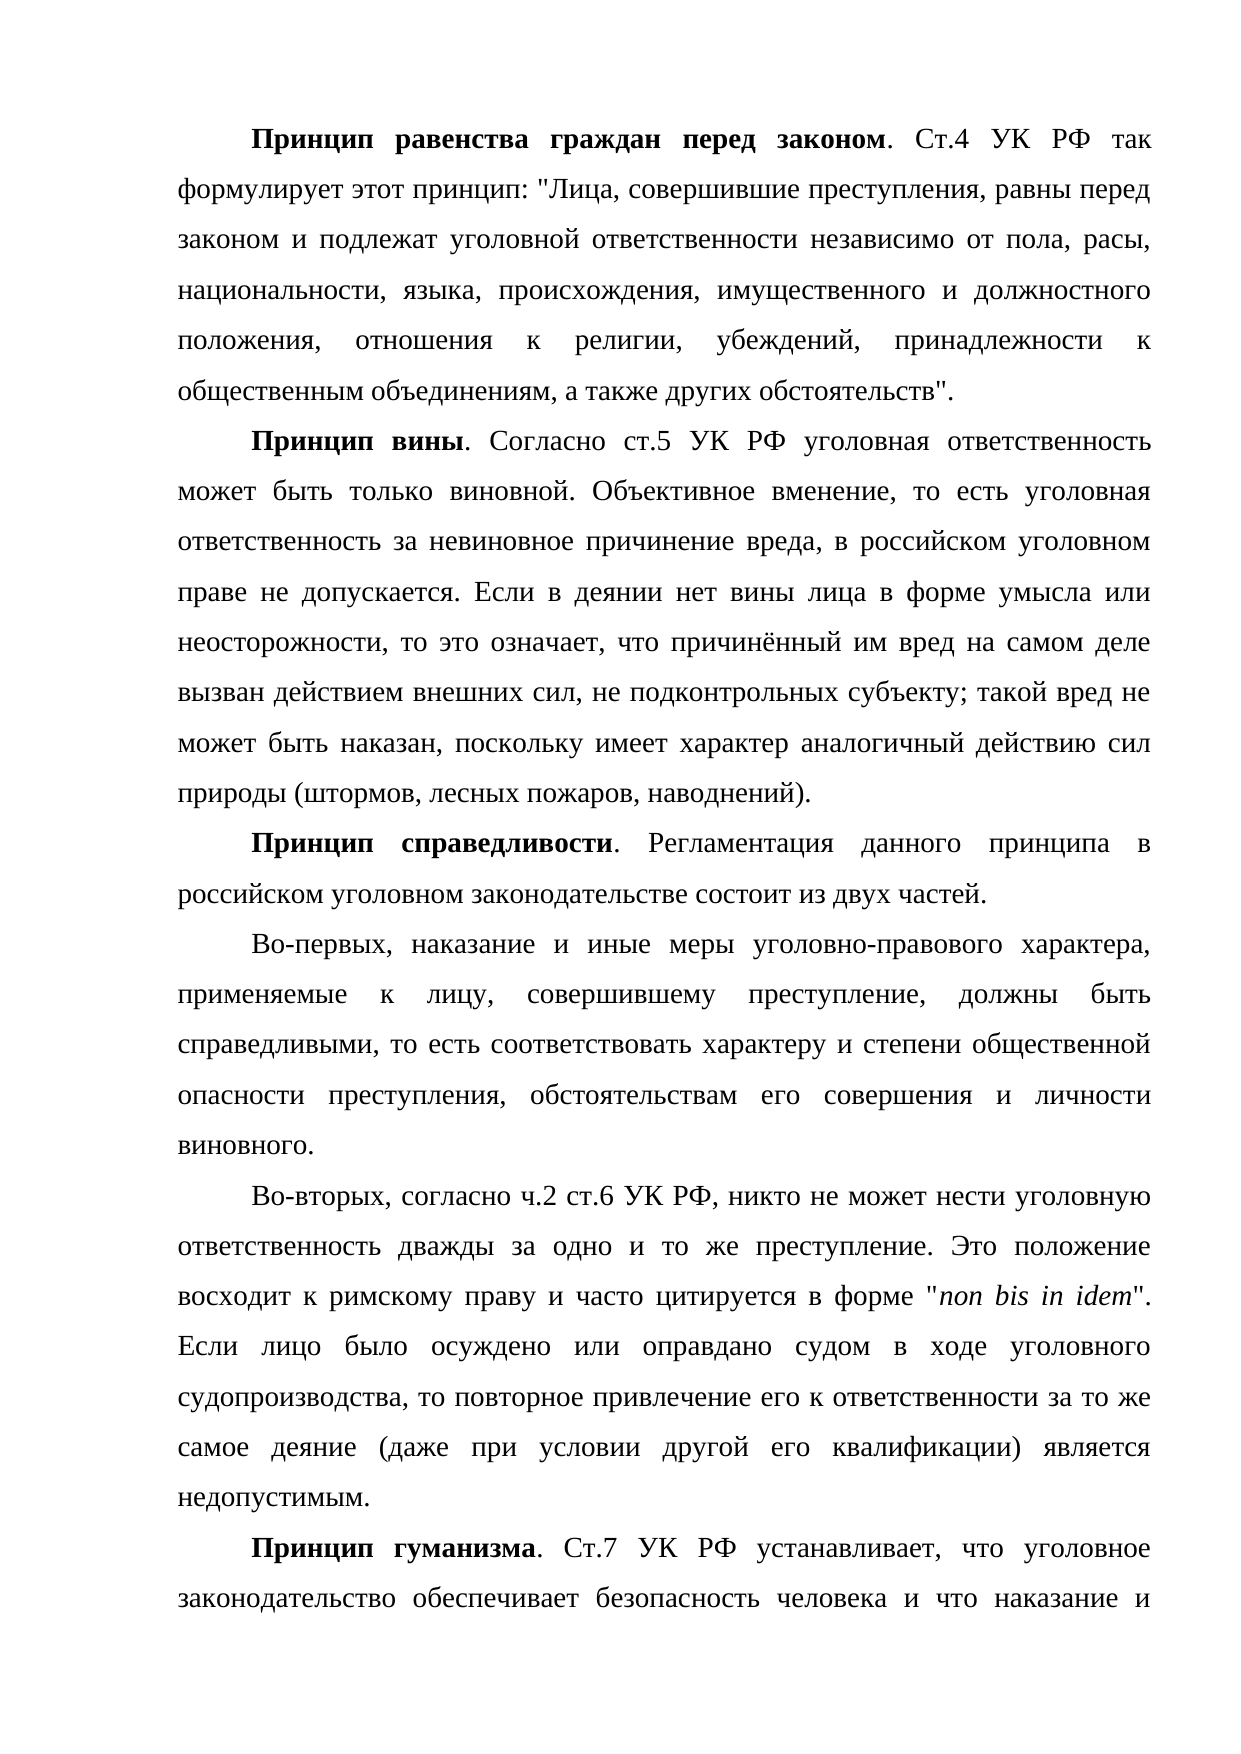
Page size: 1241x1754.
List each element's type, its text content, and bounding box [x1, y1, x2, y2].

text Принцип справедливости. Регламентация данного принципа в российском уголовном законодательстве состоит из двух частей. [177, 825, 1152, 909]
text Во-первых, наказание и иные меры уголовно-правового характера, применяемые к лицу, совершившему преступление, должны быть справедливыми, то есть соответствовать характеру и степени общественной опасности преступления, обстоятельствам его совершения и личности виновного. [177, 926, 1152, 1161]
text Принцип равенства граждан перед законом. Ст.4 УК РФ так формулирует этот принцип: "Лица, совершившие преступления, равны перед законом и подлежат уголовной ответственности независимо от пола, расы, национальности, языка, происхождения, имущественного и должностного положения, отношения к религии, убеждений, принадлежности к общественным объединениям, а также других обстоятельств". [177, 121, 1152, 406]
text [177, 1530, 1152, 1614]
text Во-вторых, согласно ч.2 ст.6 УК РФ, никто не может нести уголовную ответственность дважды за одно и то же преступление. Это положение восходит к римскому праву и часто цитируется в форме "non bis in idem". Если лицо было осуждено или оправдано судом в ходе уголовного судопроизводства, то повторное привлечение его к ответственности за то же самое деяние (даже при условии другой его квалификации) является недопустимым. [177, 1178, 1152, 1513]
text Принцип вины. Согласно ст.5 УК РФ уголовная ответственность может быть только виновной. Объективное вменение, то есть уголовная ответственность за невиновное причинение вреда, в российском уголовном праве не допускается. Если в деянии нет вины лица в форме умысла или неосторожности, то это означает, что причинённый им вред на самом деле вызван действием внешних сил, не подконтрольных субъекту; такой вред не может быть наказан, поскольку имеет характер аналогичный действию сил природы (штормов, лесных пожаров, наводнений). [177, 423, 1152, 809]
